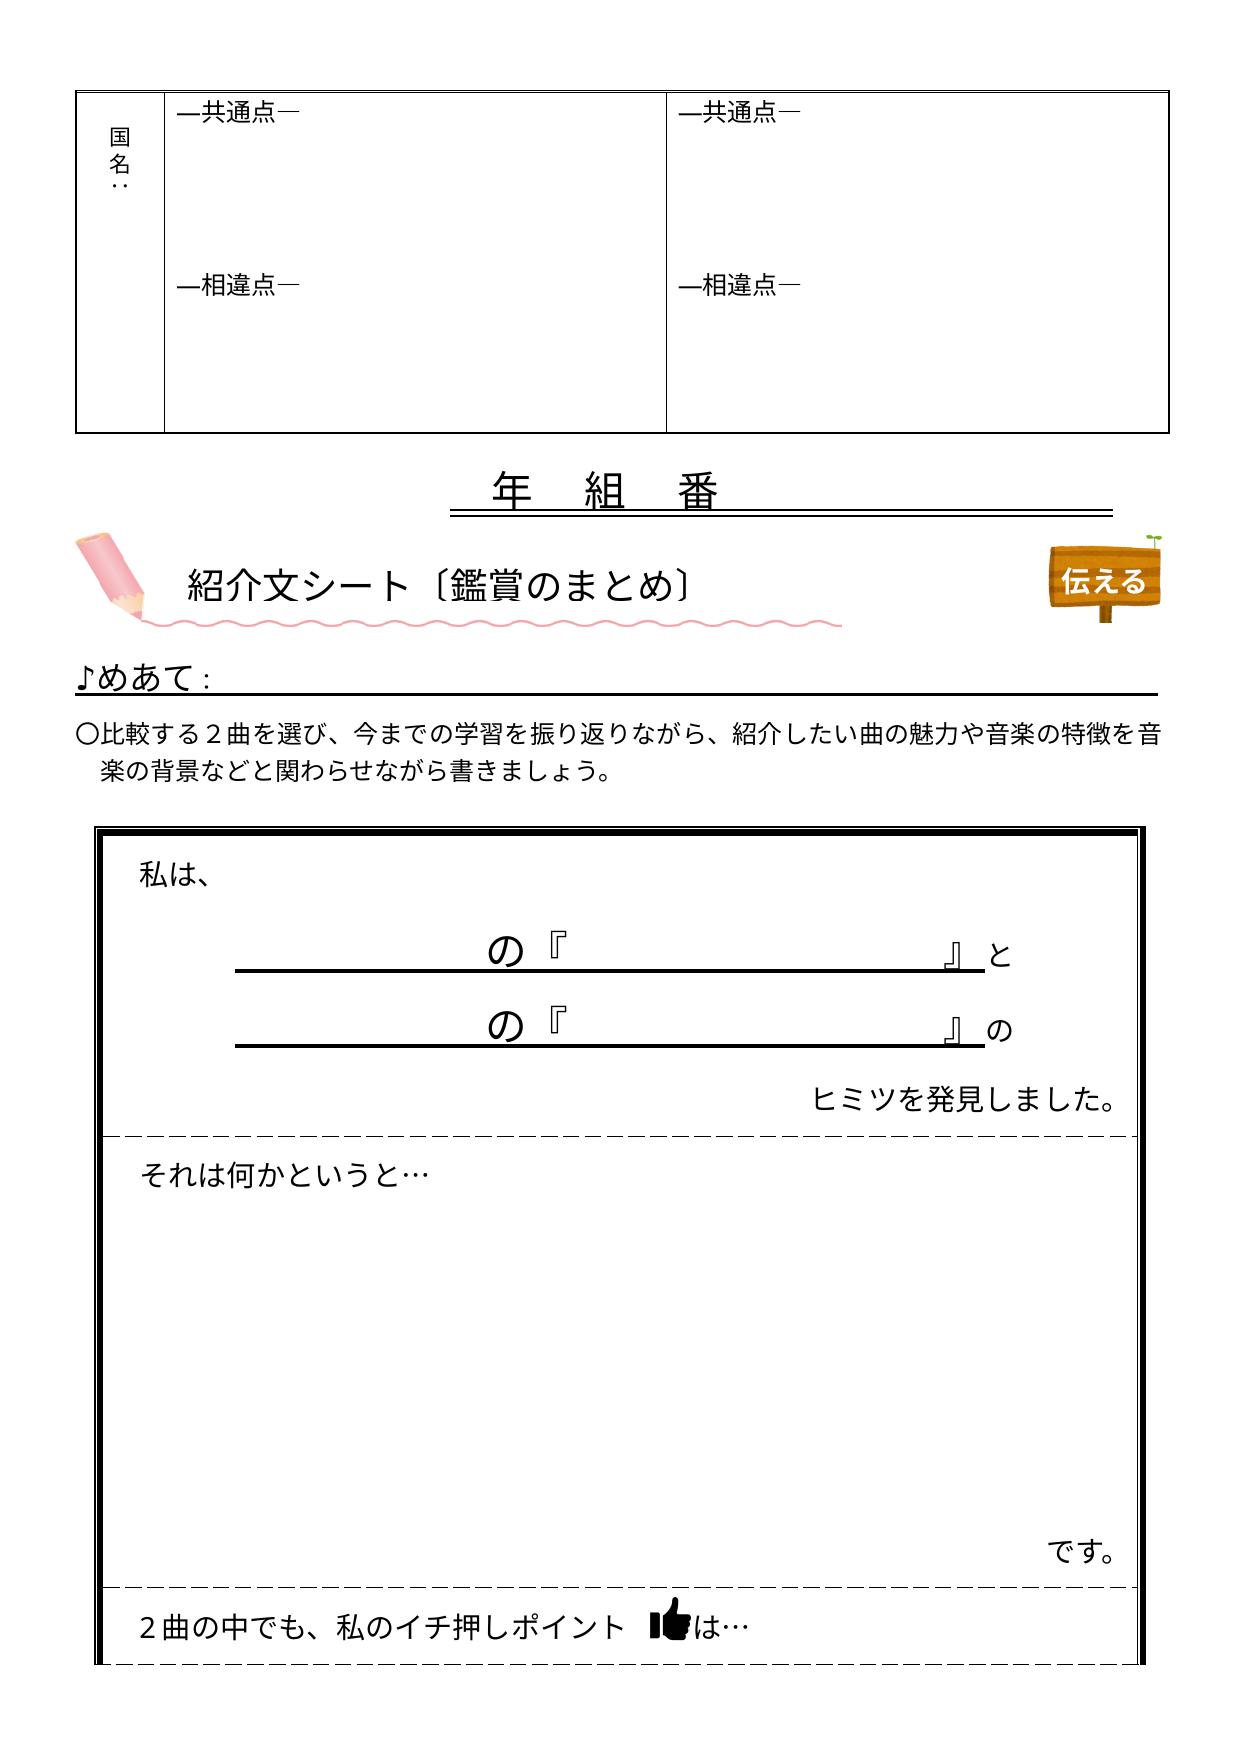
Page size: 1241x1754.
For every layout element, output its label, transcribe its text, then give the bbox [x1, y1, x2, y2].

table_header 私は、 の『 』と の『 』の ヒミツを発見しました。 [103, 836, 1137, 1136]
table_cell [103, 1587, 1137, 1663]
table_cell それは何かというと… です。 [103, 1136, 1137, 1587]
table_cell ―共通点― —相違点― [165, 93, 666, 432]
text 年 組 番 [75, 451, 1165, 526]
picture [1045, 532, 1163, 623]
text 〇比較する２曲を選び、今までの学習を振り返りながら、紹介したい曲の魅力や音楽の特徴を音楽の背景などと関わらせながら書きましょう。 [75, 714, 1165, 789]
table_cell —共通点― —相違点― [667, 93, 1168, 432]
picture [75, 532, 842, 634]
text ♪めあて： [75, 639, 1165, 714]
picture [646, 1590, 695, 1648]
table_cell 国 名： [77, 93, 164, 432]
